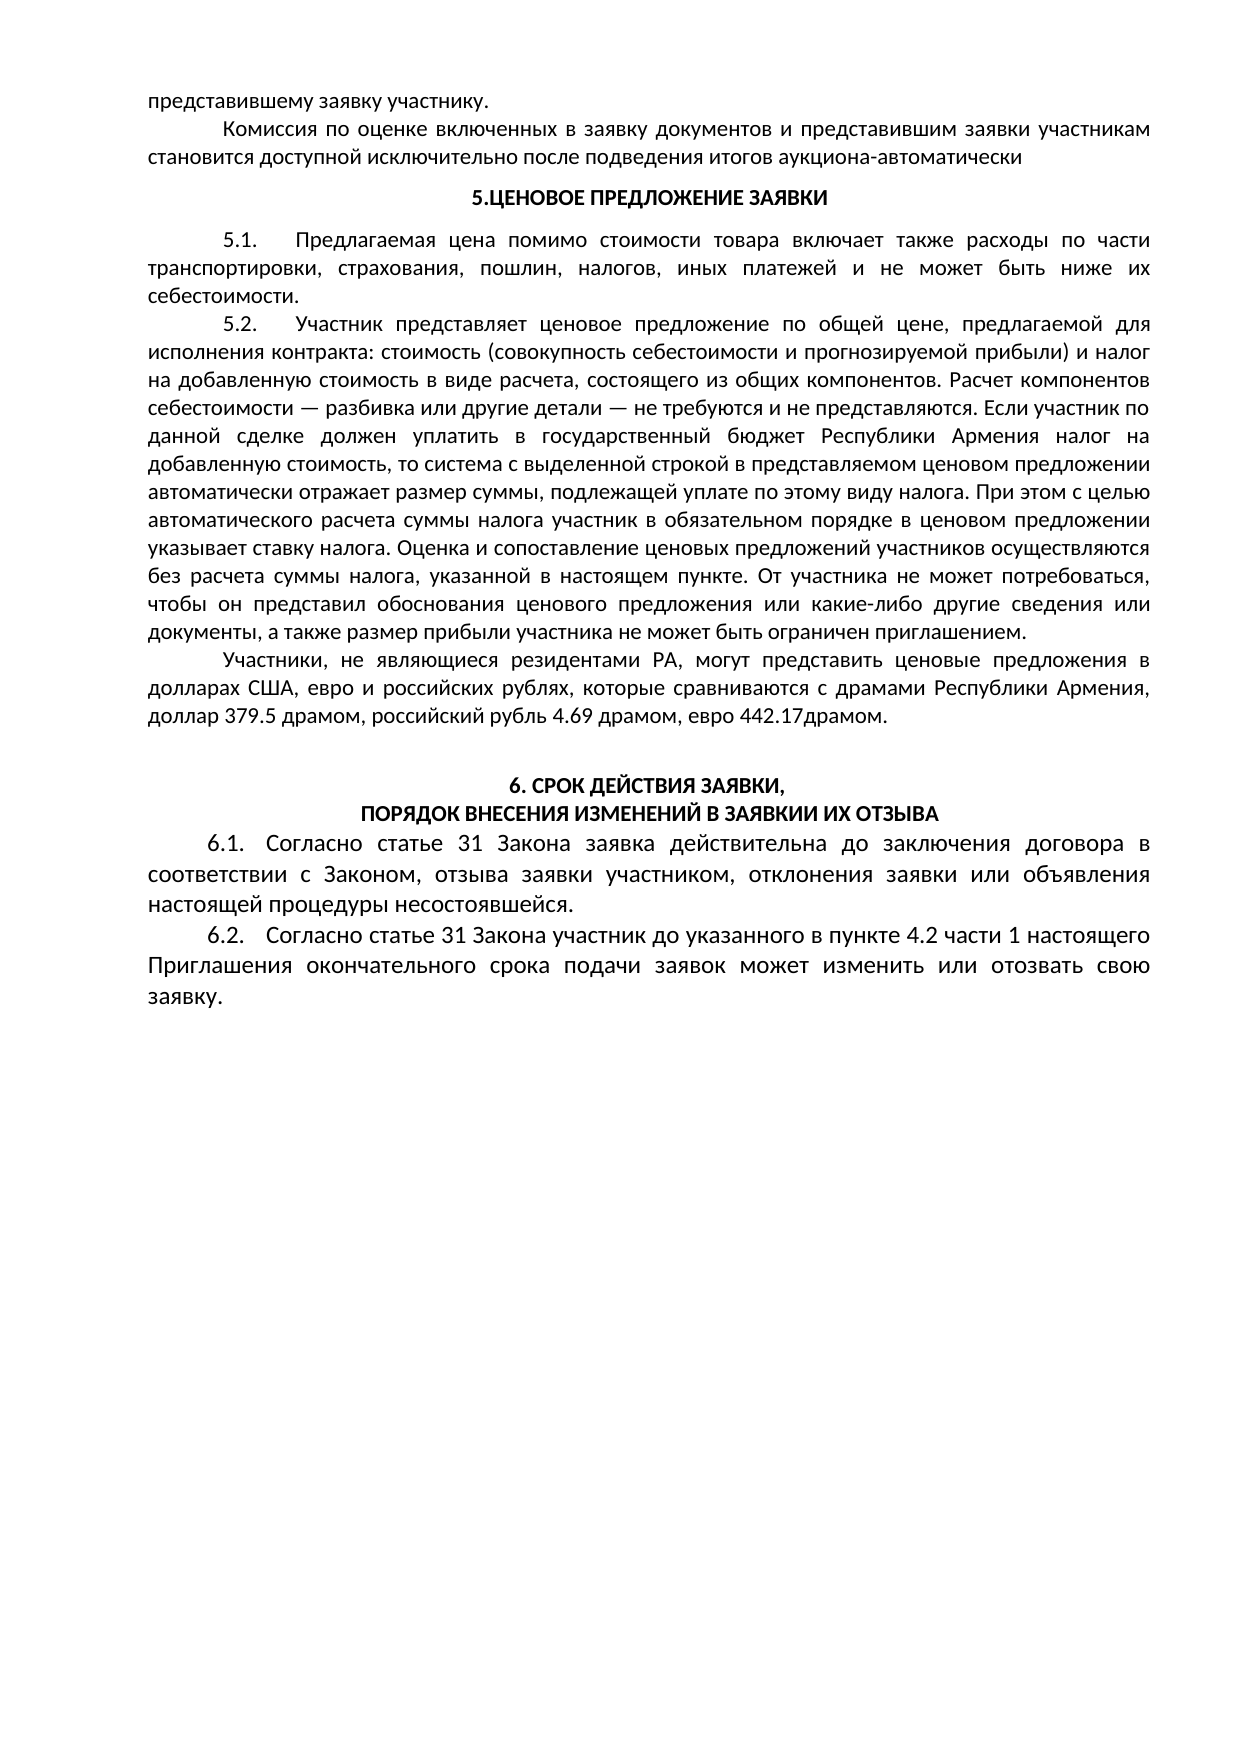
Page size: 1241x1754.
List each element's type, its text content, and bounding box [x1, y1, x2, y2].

text 6.1. Согласно статье 31 Закона заявка действительна до заключения договора в соответствии с Законом, отзыва заявки участником, отклонения заявки или объявления настоящей процедуры несостоявшейся. [148, 827, 1152, 919]
text Комиссия по оценке включенных в заявку документов и представившим заявки участникам становится доступной исключительно после подведения итогов аукциона-автоматически [148, 114, 1152, 171]
text 6. СРОК ДЕЙСТВИЯ ЗАЯВКИ, ПОРЯДОК ВНЕСЕНИЯ ИЗМЕНЕНИЙ В ЗАЯВКИИ ИХ ОТЗЫВА [207, 771, 1093, 827]
text 5.ЦЕНОВОЕ ПРЕДЛОЖЕНИЕ ЗАЯВКИ [148, 183, 1152, 211]
text 6.2. Согласно статье 31 Закона участник до указанного в пункте 4.2 части 1 настоящего Приглашения окончательного срока подачи заявок может изменить или отозвать свою заявку. [148, 919, 1152, 1011]
text 5.1. Предлагаемая цена помимо стоимости товара включает также расходы по части транспортировки, страхования, пошлин, налогов, иных платежей и не может быть ниже их себестоимости. [148, 225, 1152, 309]
text 5.2. Участник представляет ценовое предложение по общей цене, предлагаемой для исполнения контракта: стоимость (совокупность себестоимости и прогнозируемой прибыли) и налог на добавленную стоимость в виде расчета, состоящего из общих компонентов. Расчет компонентов себестоимости — разбивка или другие детали — не требуются и не представляются. Если участник по данной сделке должен уплатить в государственный бюджет Республики Армения налог на добавленную стоимость, то система с выделенной строкой в представляемом ценовом предложении автоматически отражает размер суммы, подлежащей уплате по этому виду налога. При этом с целью автоматического расчета суммы налога участник в обязательном порядке в ценовом предложении указывает ставку налога. Оценка и сопоставление ценовых предложений участников осуществляются без расчета суммы налога, указанной в настоящем пункте. От участника не может потребоваться, чтобы он представил обоснования ценового предложения или какие-либо другие сведения или документы, а также размер прибыли участника не может быть ограничен приглашением. [148, 309, 1152, 645]
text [148, 86, 1152, 114]
text Участники, не являющиеся резидентами РА, могут представить ценовые предложения в долларах США, евро и российских рублях, которые сравниваются с драмами Республики Армения, доллар 379.5 драмом, российский рубль 4.69 драмом, евро 442.17драмом. [148, 645, 1152, 729]
